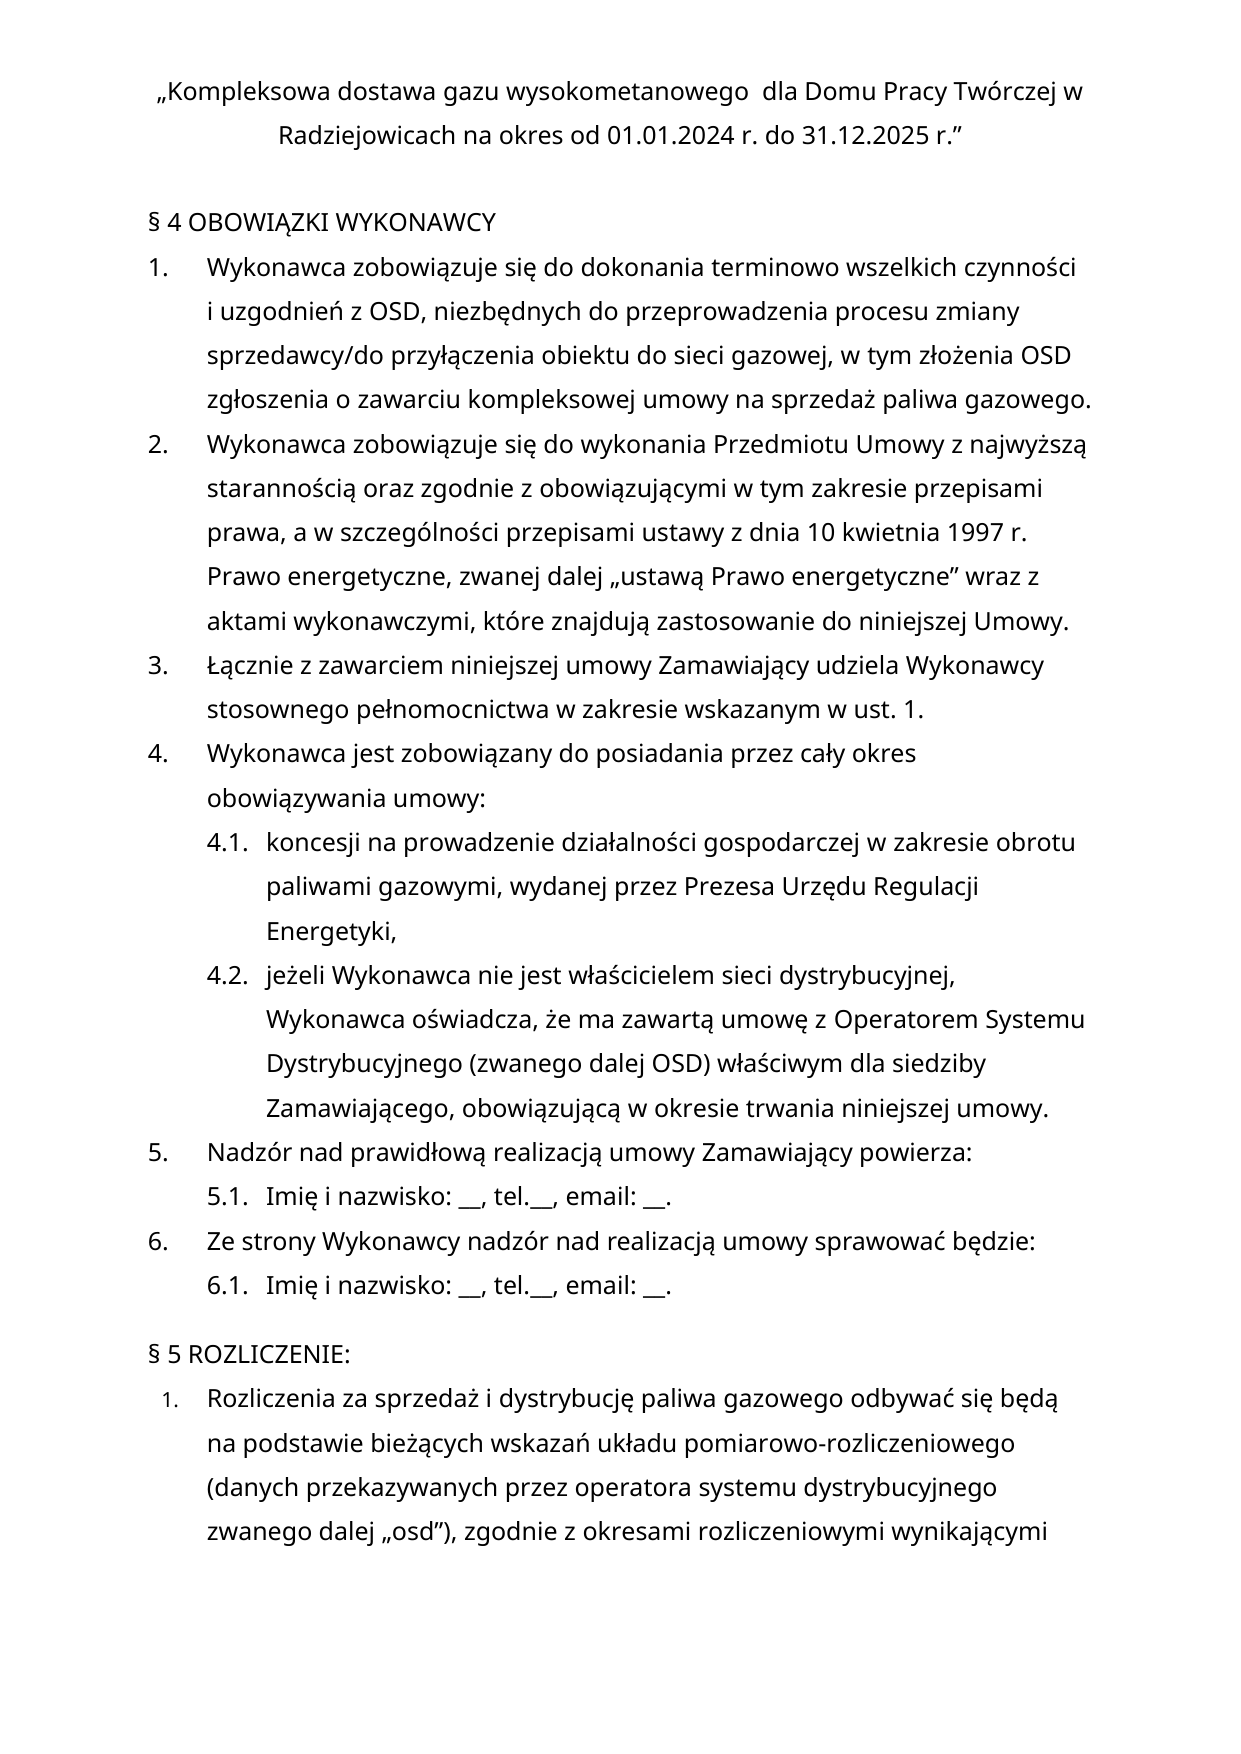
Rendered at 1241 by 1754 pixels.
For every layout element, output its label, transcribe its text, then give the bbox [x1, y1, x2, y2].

list Wykonawca zobowiązuje się do dokonania terminowo wszelkich czynności i uzgodnień z OSD, niezbędnych do przeprowadzenia procesu zmiany sprzedawcy/do przyłączenia obiektu do sieci gazowej, w tym złożenia OSD zgłoszenia o zawarciu kompleksowej umowy na sprzedaż paliwa gazowego. [148, 249, 1093, 416]
list jeżeli Wykonawca nie jest właścicielem sieci dystrybucyjnej, Wykonawca oświadcza, że ma zawartą umowę z Operatorem Systemu Dystrybucyjnego (zwanego dalej OSD) właściwym dla siedziby Zamawiającego, obowiązującą w okresie trwania niniejszej umowy. [207, 957, 1093, 1124]
subtitle § 4 OBOWIĄZKI WYKONAWCY [148, 205, 1093, 239]
list Łącznie z zawarciem niniejszej umowy Zamawiający udziela Wykonawcy stosownego pełnomocnictwa w zakresie wskazanym w ust. 1. [148, 648, 1093, 726]
list Nadzór nad prawidłową realizacją umowy Zamawiający powierza: [148, 1134, 1093, 1169]
list Ze strony Wykonawcy nadzór nad realizacją umowy sprawować będzie: [148, 1223, 1093, 1257]
list Wykonawca jest zobowiązany do posiadania przez cały okres obowiązywania umowy: [148, 736, 1093, 814]
subtitle § 5 ROZLICZENIE: [148, 1337, 1093, 1371]
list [161, 1381, 1093, 1548]
list koncesji na prowadzenie działalności gospodarczej w zakresie obrotu paliwami gazowymi, wydanej przez Prezesa Urzędu Regulacji Energetyki, [207, 825, 1093, 947]
list Imię i nazwisko: __, tel.__, email: __. [207, 1267, 1093, 1301]
list Wykonawca zobowiązuje się do wykonania Przedmiotu Umowy z najwyższą starannością oraz zgodnie z obowiązującymi w tym zakresie przepisami prawa, a w szczególności przepisami ustawy z dnia 10 kwietnia 1997 r. Prawo energetyczne, zwanej dalej „ustawą Prawo energetyczne” wraz z aktami wykonawczymi, które znajdują zastosowanie do niniejszej Umowy. [148, 426, 1093, 637]
list Imię i nazwisko: __, tel.__, email: __. [207, 1179, 1093, 1213]
